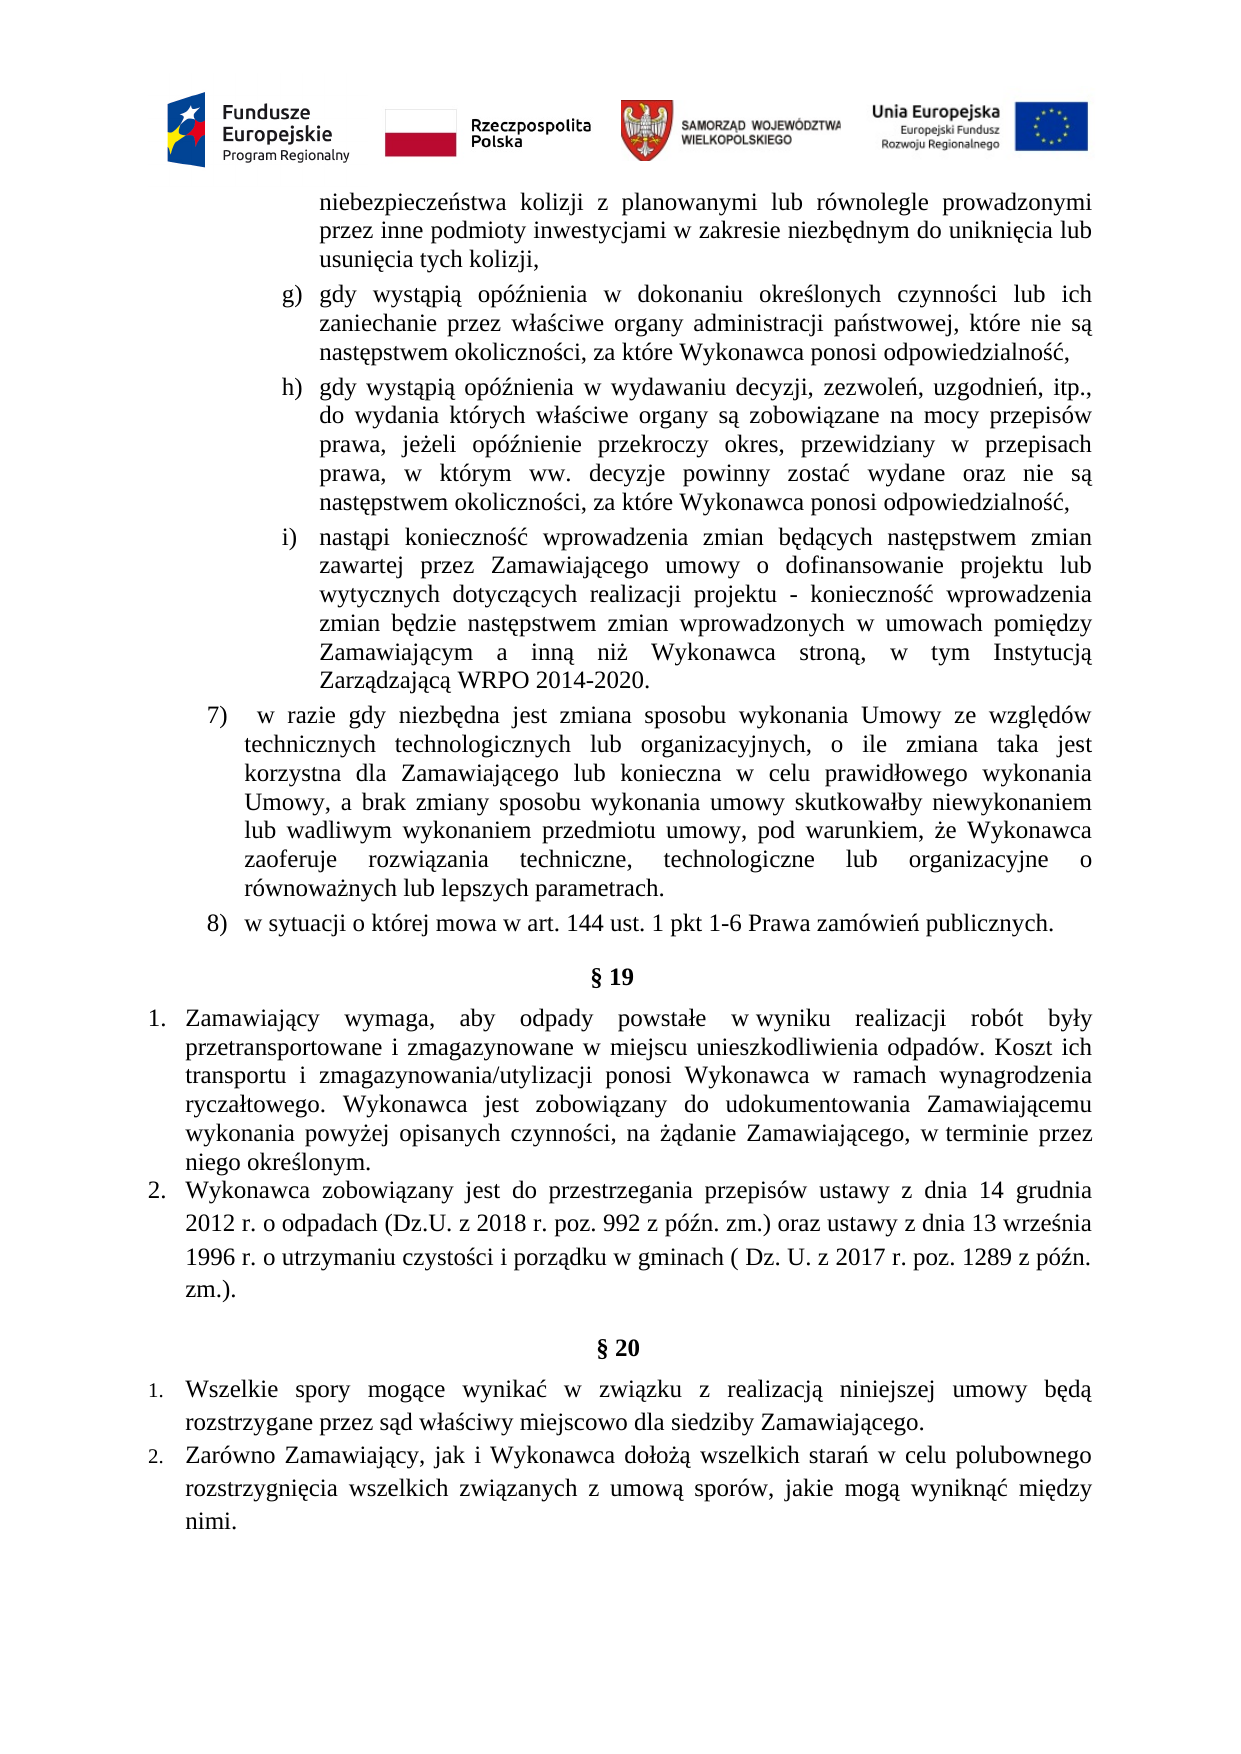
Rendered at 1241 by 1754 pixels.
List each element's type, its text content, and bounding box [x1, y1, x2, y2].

list Wykonawca zobowiązany jest do przestrzegania przepisów ustawy z dnia 14 grudnia 2012 r. o odpadach (Dz.U. z 2018 r. poz. 992 z późn. zm.) oraz ustawy z dnia 13 września 1996 r. o utrzymaniu czystości i porządku w gminach ( Dz. U. z 2017 r. poz. 1289 z późn. zm.). [148, 1176, 1093, 1303]
picture [618, 100, 841, 160]
list nastąpi konieczność wprowadzenia zmian będących następstwem zmian zawartej przez Zamawiającego umowy o dofinansowanie projektu lub wytycznych dotyczących realizacji projektu - konieczność wprowadzenia zmian będzie następstwem zmian wprowadzonych w umowach pomiędzy Zamawiającym a inną niż Wykonawca stroną, w tym Instytucją Zarządzającą WRPO 2014-2020. [282, 522, 1093, 694]
list w sytuacji o której mowa w art. 144 ust. 1 pkt 1-6 Prawa zamówień publicznych. [207, 908, 1093, 937]
list gdy wystąpią opóźnienia w dokonaniu określonych czynności lub ich zaniechanie przez właściwe organy administracji państwowej, które nie są następstwem okoliczności, za które Wykonawca ponosi odpowiedzialność, [282, 279, 1093, 366]
list w razie gdy niezbędna jest zmiana sposobu wykonania Umowy ze względów technicznych technologicznych lub organizacyjnych, o ile zmiana taka jest korzystna dla Zamawiającego lub konieczna w celu prawidłowego wykonania Umowy, a brak zmiany sposobu wykonania umowy skutkowałby niewykonaniem lub wadliwym wykonaniem przedmiotu umowy, pod warunkiem, że Wykonawca zaoferuje rozwiązania techniczne, technologiczne lub organizacyjne o równoważnych lub lepszych parametrach. [207, 701, 1093, 902]
picture [857, 86, 1101, 165]
text § 20 [143, 1333, 1093, 1361]
list § 19 [540, 962, 1093, 991]
list gdy wystąpią opóźnienia w wydawaniu decyzji, zezwoleń, uzgodnień, itp., do wydania których właściwe organy są zobowiązane na mocy przepisów prawa, jeżeli opóźnienie przekroczy okres, przewidziany w przepisach prawa, w którym ww. decyzje powinny zostać wydane oraz nie są następstwem okoliczności, za które Wykonawca ponosi odpowiedzialność, [282, 372, 1093, 516]
list Zarówno Zamawiający, jak i Wykonawca dołożą wszelkich starań w celu polubownego rozstrzygnięcia wszelkich związanych z umową sporów, jakie mogą wyniknąć między nimi. [148, 1440, 1093, 1535]
picture [147, 73, 604, 187]
list Zamawiający wymaga, aby odpady powstałe w wyniku realizacji robót były przetransportowane i zmagazynowane w miejscu unieszkodliwienia odpadów. Koszt ich transportu i zmagazynowania/utylizacji ponosi Wykonawca w ramach wynagrodzenia ryczałtowego. Wykonawca jest zobowiązany do udokumentowania Zamawiającemu wykonania powyżej opisanych czynności, na żądanie Zamawiającego, w terminie przez niego określonym. [148, 1003, 1093, 1176]
list Wszelkie spory mogące wynikać w związku z realizacją niniejszej umowy będą rozstrzygane przez sąd właściwy miejscowo dla siedziby Zamawiającego. [148, 1374, 1093, 1436]
